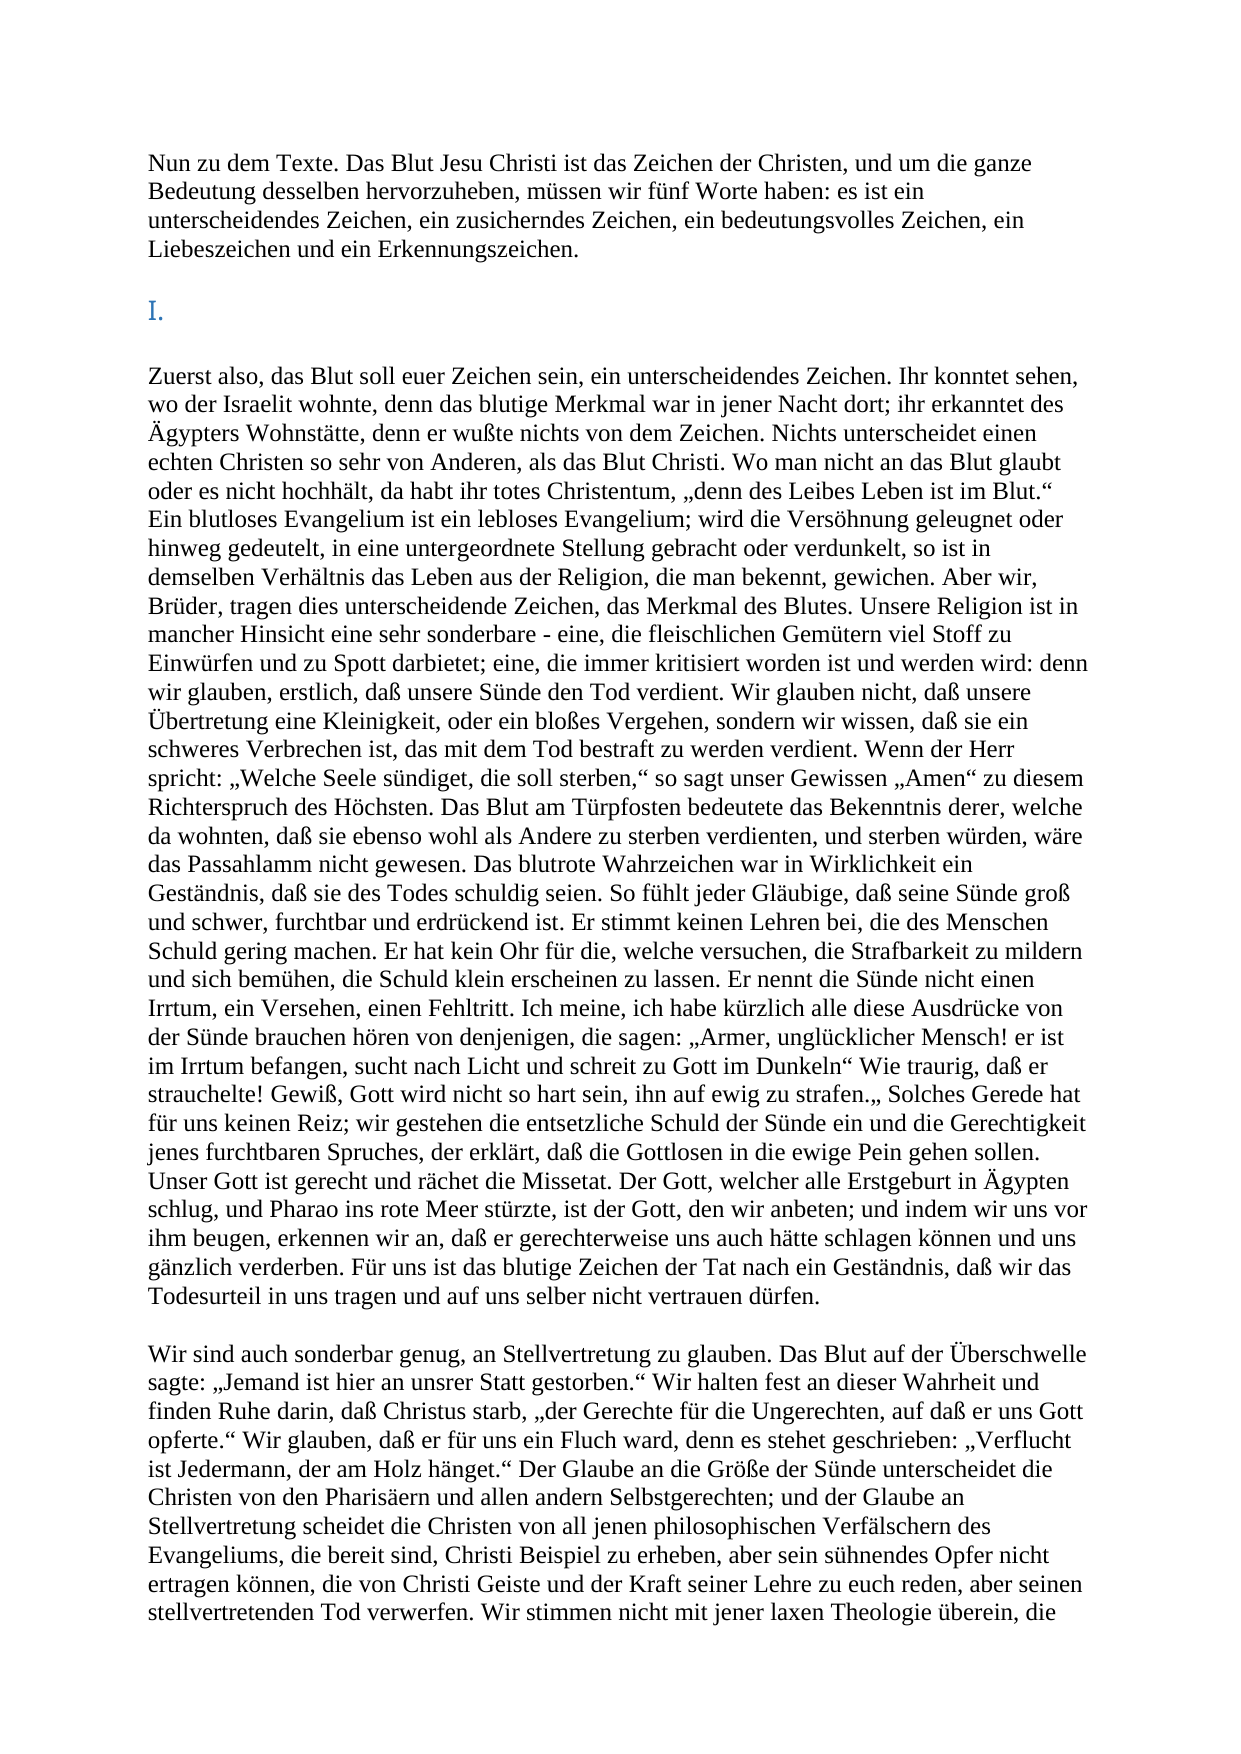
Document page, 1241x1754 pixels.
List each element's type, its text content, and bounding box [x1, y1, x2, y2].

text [148, 1339, 1093, 1626]
text Zuerst also, das Blut soll euer Zeichen sein, ein unterscheidendes Zeichen. Ihr konntet sehen, wo der Israelit wohnte, denn das blutige Merkmal war in jener Nacht dort; ihr erkanntet des Ägypters Wohnstätte, denn er wußte nichts von dem Zeichen. Nichts unterscheidet einen echten Christen so sehr von Anderen, als das Blut Christi. Wo man nicht an das Blut glaubt oder es nicht hochhält, da habt ihr totes Christentum, „denn des Leibes Leben ist im Blut.“ Ein blutloses Evangelium ist ein lebloses Evangelium; wird die Versöhnung geleugnet oder hinweg gedeutelt, in eine untergeordnete Stellung gebracht oder verdunkelt, so ist in demselben Verhältnis das Leben aus der Religion, die man bekennt, gewichen. Aber wir, Brüder, tragen dies unterscheidende Zeichen, das Merkmal des Blutes. Unsere Religion ist in mancher Hinsicht eine sehr sonderbare - eine, die fleischlichen Gemütern viel Stoff zu Einwürfen und zu Spott darbietet; eine, die immer kritisiert worden ist und werden wird: denn wir glauben, erstlich, daß unsere Sünde den Tod verdient. Wir glauben nicht, daß unsere Übertretung eine Kleinigkeit, oder ein bloßes Vergehen, sondern wir wissen, daß sie ein schweres Verbrechen ist, das mit dem Tod bestraft zu werden verdient. Wenn der Herr spricht: „Welche Seele sündiget, die soll sterben,“ so sagt unser Gewissen „Amen“ zu diesem Richterspruch des Höchsten. Das Blut am Türpfosten bedeutete das Bekenntnis derer, welche da wohnten, daß sie ebenso wohl als Andere zu sterben verdienten, und sterben würden, wäre das Passahlamm nicht gewesen. Das blutrote Wahrzeichen war in Wirklichkeit ein Geständnis, daß sie des Todes schuldig seien. So fühlt jeder Gläubige, daß seine Sünde groß und schwer, furchtbar und erdrückend ist. Er stimmt keinen Lehren bei, die des Menschen Schuld gering machen. Er hat kein Ohr für die, welche versuchen, die Strafbarkeit zu mildern und sich bemühen, die Schuld klein erscheinen zu lassen. Er nennt die Sünde nicht einen Irrtum, ein Versehen, einen Fehltritt. Ich meine, ich habe kürzlich alle diese Ausdrücke von der Sünde brauchen hören von denjenigen, die sagen: „Armer, unglücklicher Mensch! er ist im Irrtum befangen, sucht nach Licht und schreit zu Gott im Dunkeln“ Wie traurig, daß er strauchelte! Gewiß, Gott wird nicht so hart sein, ihn auf ewig zu strafen.„ Solches Gerede hat für uns keinen Reiz; wir gestehen die entsetzliche Schuld der Sünde ein und die Gerechtigkeit jenes furchtbaren Spruches, der erklärt, daß die Gottlosen in die ewige Pein gehen sollen. Unser Gott ist gerecht und rächet die Missetat. Der Gott, welcher alle Erstgeburt in Ägypten schlug, und Pharao ins rote Meer stürzte, ist der Gott, den wir anbeten; und indem wir uns vor ihm beugen, erkennen wir an, daß er gerechterweise uns auch hätte schlagen können und uns gänzlich verderben. Für uns ist das blutige Zeichen der Tat nach ein Geständnis, daß wir das Todesurteil in uns tragen und auf uns selber nicht vertrauen dürfen. [148, 361, 1093, 1309]
subtitle I. [148, 292, 1093, 329]
text Nun zu dem Texte. Das Blut Jesu Christi ist das Zeichen der Christen, und um die ganze Bedeutung desselben hervorzuheben, müssen wir fünf Worte haben: es ist ein unterscheidendes Zeichen, ein zusicherndes Zeichen, ein bedeutungsvolles Zeichen, ein Liebeszeichen und ein Erkennungszeichen. [148, 148, 1093, 263]
